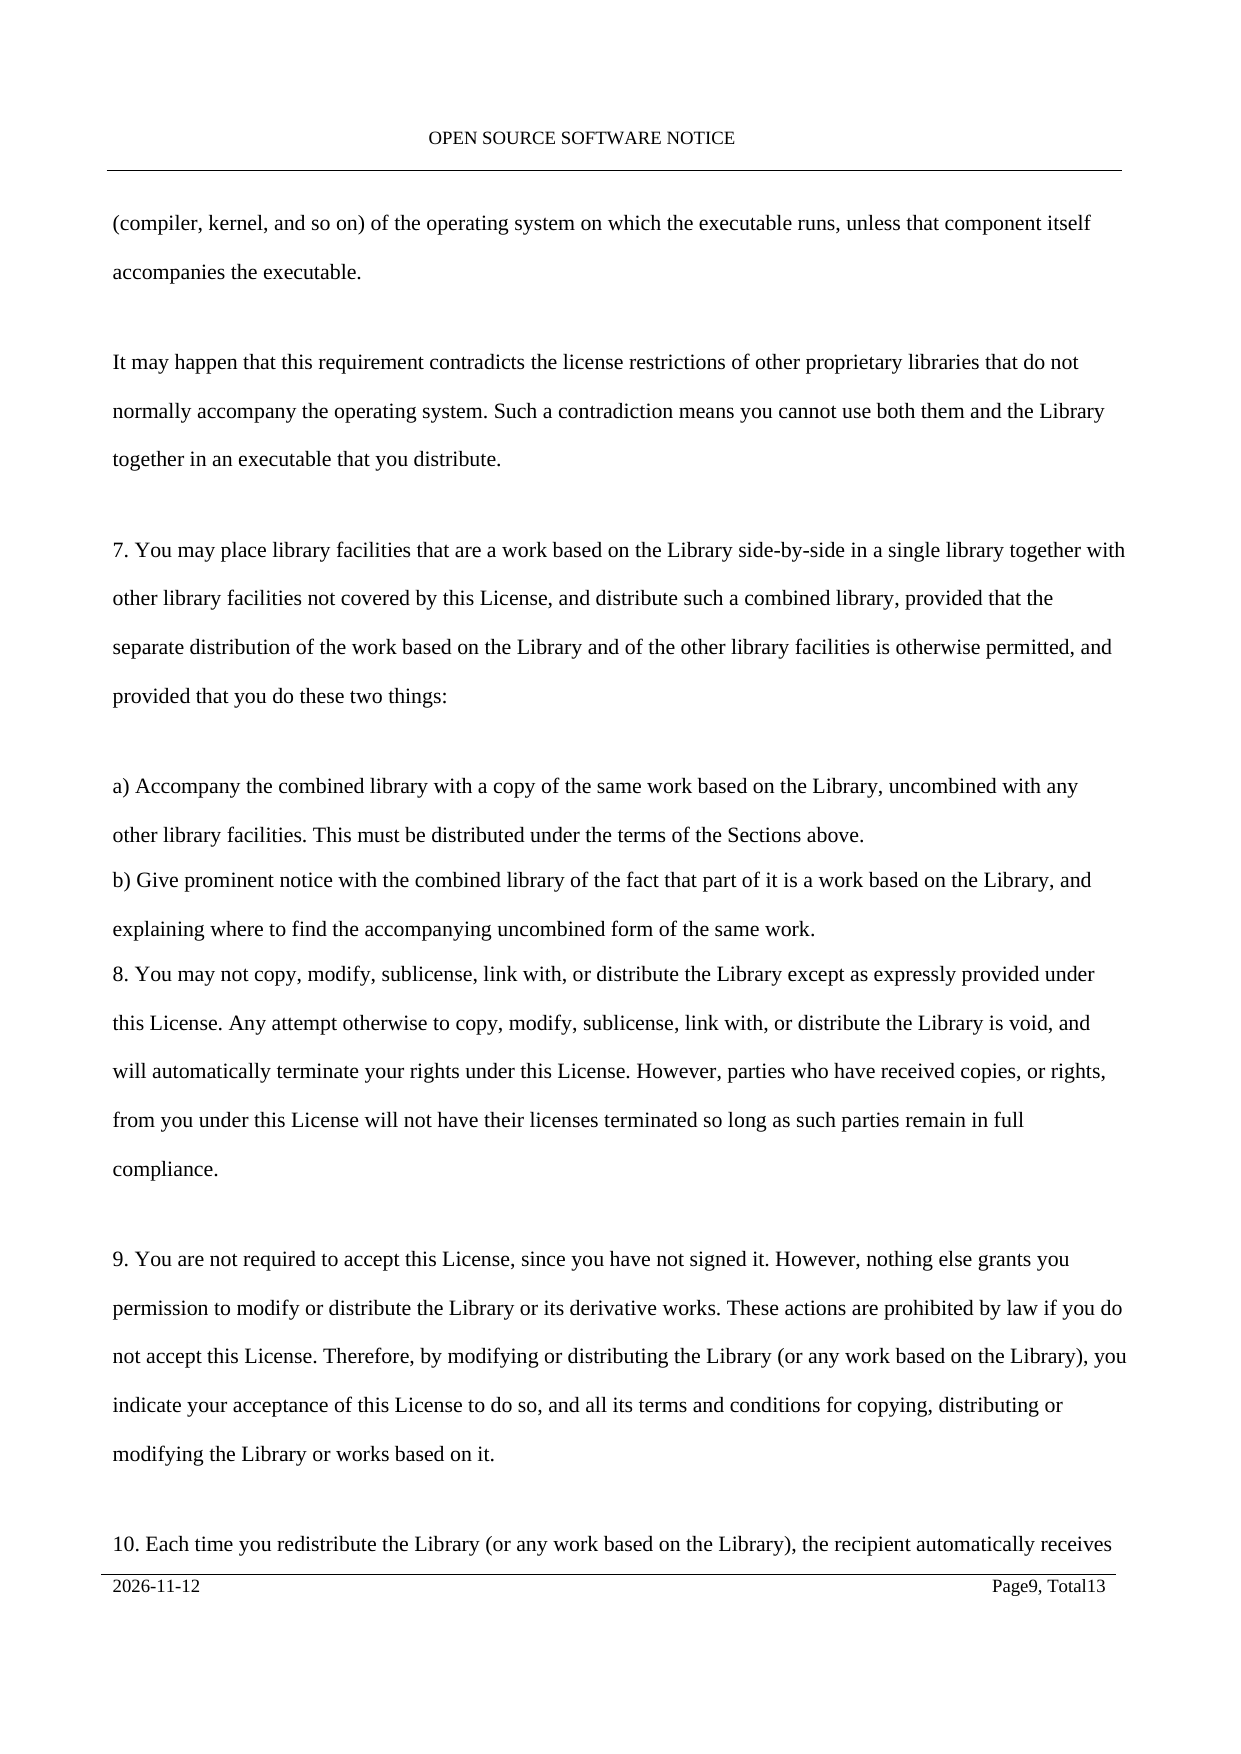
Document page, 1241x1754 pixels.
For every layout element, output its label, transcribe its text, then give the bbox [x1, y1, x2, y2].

text 8. You may not copy, modify, sublicense, link with, or distribute the Library except as expressly provided under this License. Any attempt otherwise to copy, modify, sublicense, link with, or distribute the Library is void, and will automatically terminate your rights under this License. However, parties who have received copies, or rights, from you under this License will not have their licenses terminated so long as such parties remain in full compliance. [112, 957, 1128, 1185]
text It may happen that this requirement contradicts the license restrictions of other proprietary libraries that do not normally accompany the operating system. Such a contradiction means you cannot use both them and the Library together in an executable that you distribute. [112, 345, 1128, 475]
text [112, 206, 1128, 288]
text a) Accompany the combined library with a copy of the same work based on the Library, uncombined with any other library facilities. This must be distributed under the terms of the Sections above. [112, 769, 1128, 851]
text b) Give prominent notice with the combined library of the fact that part of it is a work based on the Library, and explaining where to find the accompanying uncombined form of the same work. [112, 863, 1128, 944]
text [112, 1528, 1128, 1560]
text 9. You are not required to accept this License, since you have not signed it. However, nothing else grants you permission to modify or distribute the Library or its derivative works. These actions are prohibited by law if you do not accept this License. Therefore, by modifying or distributing the Library (or any work based on the Library), you indicate your acceptance of this License to do so, and all its terms and conditions for copying, distributing or modifying the Library or works based on it. [112, 1242, 1128, 1470]
text 7. You may place library facilities that are a work based on the Library side-by-side in a single library together with other library facilities not covered by this License, and distribute such a combined library, provided that the separate distribution of the work based on the Library and of the other library facilities is otherwise permitted, and provided that you do these two things: [112, 533, 1128, 712]
